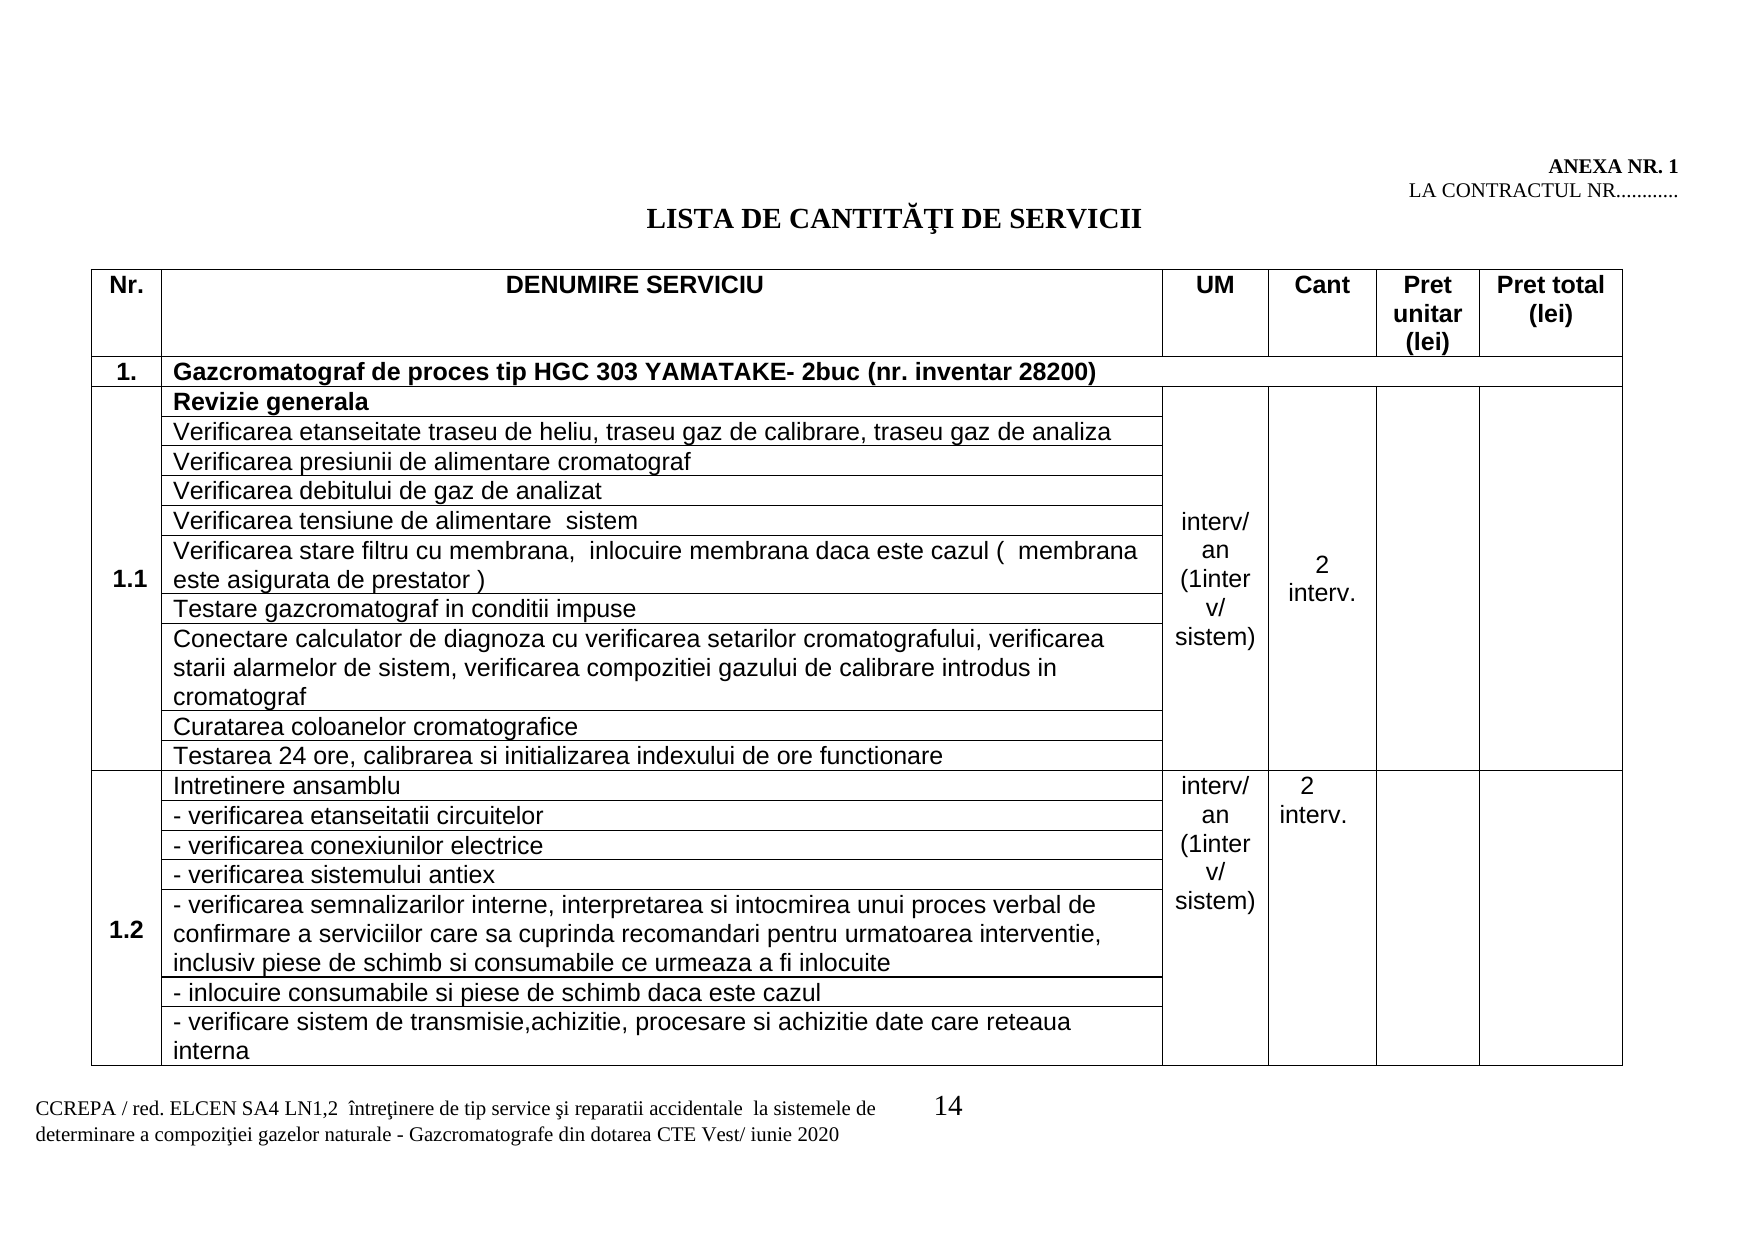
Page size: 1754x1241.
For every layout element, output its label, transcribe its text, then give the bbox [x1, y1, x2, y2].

table_header Nr. [92, 270, 161, 356]
table_cell 1.2 [92, 771, 161, 1065]
table_header Pret total (lei) [1480, 270, 1622, 356]
table_cell [1480, 387, 1622, 770]
table_cell 2 interv. [1269, 771, 1376, 1065]
table_cell 1.1 [92, 387, 161, 770]
table_cell - verificarea semnalizarilor interne, interpretarea si intocmirea unui proces verbal de confirmare a serviciilor care sa cuprinda recomandari pentru urmatoarea interventie, inclusiv piese de schimb si consumabile ce urmeaza a fi inlocuite [162, 890, 1162, 976]
table_cell Verificarea tensiune de alimentare sistem [162, 506, 1162, 535]
text LA CONTRACTUL NR............ [35, 178, 1678, 202]
table_cell - inlocuire consumabile si piese de schimb daca este cazul [162, 978, 1162, 1006]
table_cell - verificarea sistemului antiex [162, 860, 1162, 889]
table_cell Intretinere ansamblu [162, 771, 1162, 800]
table_cell Conectare calculator de diagnoza cu verificarea setarilor cromatografului, verificarea starii alarmelor de sistem, verificarea compozitiei gazului de calibrare introdus in cromatograf [162, 624, 1162, 710]
table_cell Revizie generala [162, 387, 1162, 416]
table_header Pret unitar (lei) [1377, 270, 1479, 356]
table_cell Testarea 24 ore, calibrarea si initializarea indexului de ore functionare [162, 741, 1162, 770]
table_cell Testare gazcromatograf in conditii impuse [162, 594, 1162, 623]
table_cell - verificarea etanseitatii circuitelor [162, 801, 1162, 829]
table_cell [1480, 771, 1622, 1065]
table_cell Gazcromatograf de proces tip HGC 303 YAMATAKE- 2buc (nr. inventar 28200) [162, 357, 1622, 386]
table_cell [1377, 771, 1479, 1065]
table_header UM [1163, 270, 1268, 356]
subtitle LISTA DE CANTITĂŢI DE SERVICII [35, 202, 1678, 235]
table_cell Verificarea stare filtru cu membrana, inlocuire membrana daca este cazul ( membrana este asigurata de prestator ) [162, 536, 1162, 593]
table_cell Verificarea presiunii de alimentare cromatograf [162, 446, 1162, 475]
table_header Cant [1269, 270, 1376, 356]
table_cell Curatarea coloanelor cromatografice [162, 711, 1162, 740]
table_cell [1377, 387, 1479, 770]
table_cell interv/ an (1interv/ sistem) [1163, 387, 1268, 770]
table_cell Verificarea etanseitate traseu de heliu, traseu gaz de calibrare, traseu gaz de analiza [162, 417, 1162, 445]
text ANEXA NR. 1 [35, 153, 1678, 178]
table_cell Verificarea debitului de gaz de analizat [162, 476, 1162, 505]
table_cell interv/ an (1interv/ sistem) [1163, 771, 1268, 1065]
table_cell 1. [92, 357, 161, 386]
table_cell - verificare sistem de transmisie,achizitie, procesare si achizitie date care reteaua interna [162, 1007, 1162, 1065]
table_cell - verificarea conexiunilor electrice [162, 831, 1162, 859]
table_cell 2 interv. [1269, 387, 1376, 770]
table_header DENUMIRE SERVICIU [162, 270, 1162, 356]
